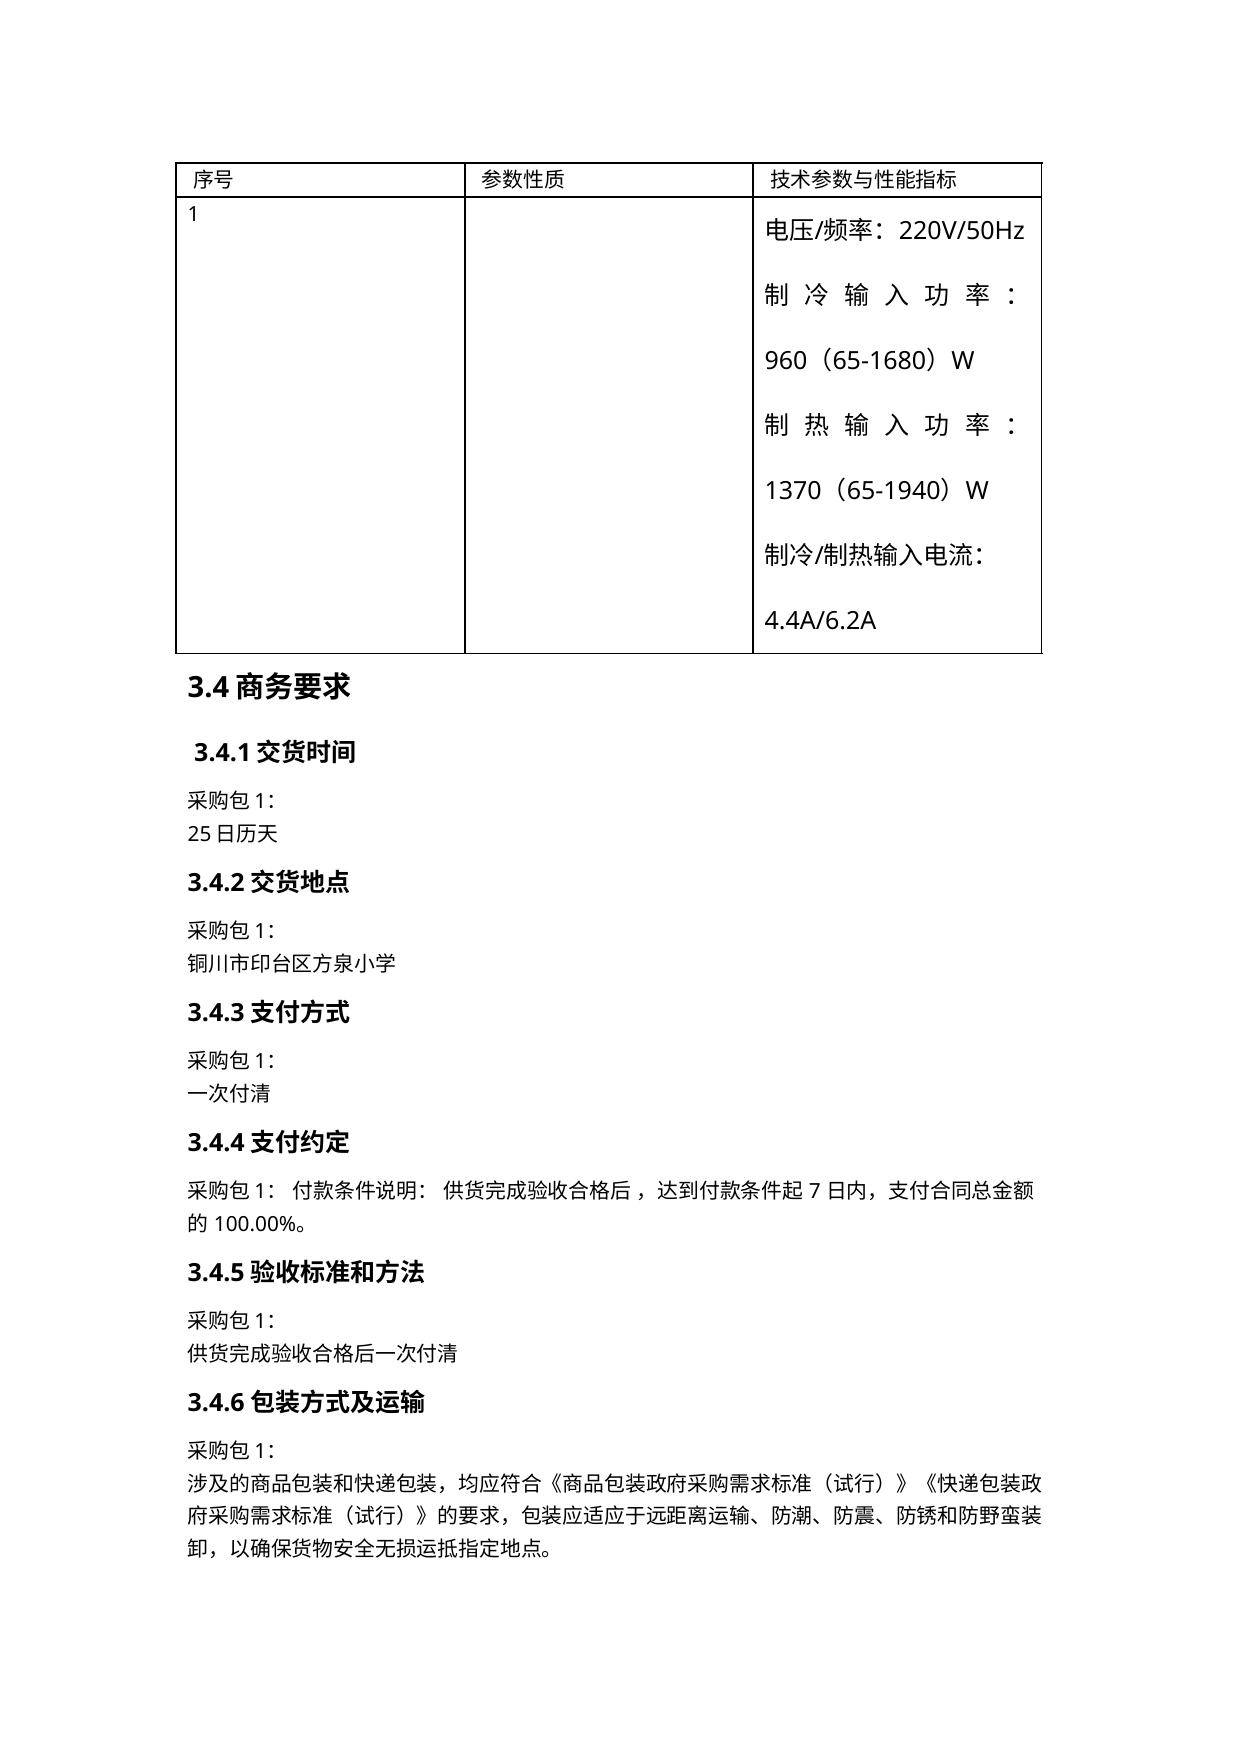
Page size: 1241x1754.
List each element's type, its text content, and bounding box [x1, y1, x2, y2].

table_header 序号 [177, 164, 464, 196]
text 3.4.1交货时间 [187, 719, 1053, 784]
text 采购包1： [187, 1044, 1053, 1077]
table_cell 电压/频率：220V/50Hz 制冷输入功率：960（65-1680）W 制热输入功率：1370（65-1940）W 制冷/制热输入电流：4.4A/6.2A [754, 198, 1041, 653]
table_cell 1 [177, 198, 464, 653]
text 供货完成验收合格后一次付清 [187, 1337, 1053, 1369]
text 25日历天 [187, 817, 1053, 849]
text 3.4商务要求 [187, 654, 1053, 719]
text 3.4.6包装方式及运输 [187, 1369, 1053, 1434]
table_cell [466, 198, 752, 653]
text 涉及的商品包装和快递包装，均应符合《商品包装政府采购需求标准（试行）》《快递包装政府采购需求标准（试行）》的要求，包装应适应于远距离运输、防潮、防震、防锈和防野蛮装卸，以确保货物安全无损运抵指定地点。 [187, 1467, 1053, 1564]
text 采购包1： [187, 784, 1053, 817]
text 3.4.3支付方式 [187, 979, 1053, 1044]
text 铜川市印台区方泉小学 [187, 947, 1053, 979]
text 一次付清 [187, 1077, 1053, 1109]
table_header 技术参数与性能指标 [754, 164, 1041, 196]
text 3.4.5验收标准和方法 [187, 1239, 1053, 1304]
text 采购包1： [187, 1304, 1053, 1337]
text 3.4.2交货地点 [187, 849, 1053, 914]
text 3.4.4支付约定 [187, 1109, 1053, 1174]
table_header 参数性质 [466, 164, 752, 196]
text 采购包1： [187, 914, 1053, 947]
text 采购包1： 付款条件说明： 供货完成验收合格后 ，达到付款条件起 7 日内，支付合同总金额的 100.00%。 [187, 1174, 1053, 1239]
text 采购包1： [187, 1434, 1053, 1467]
